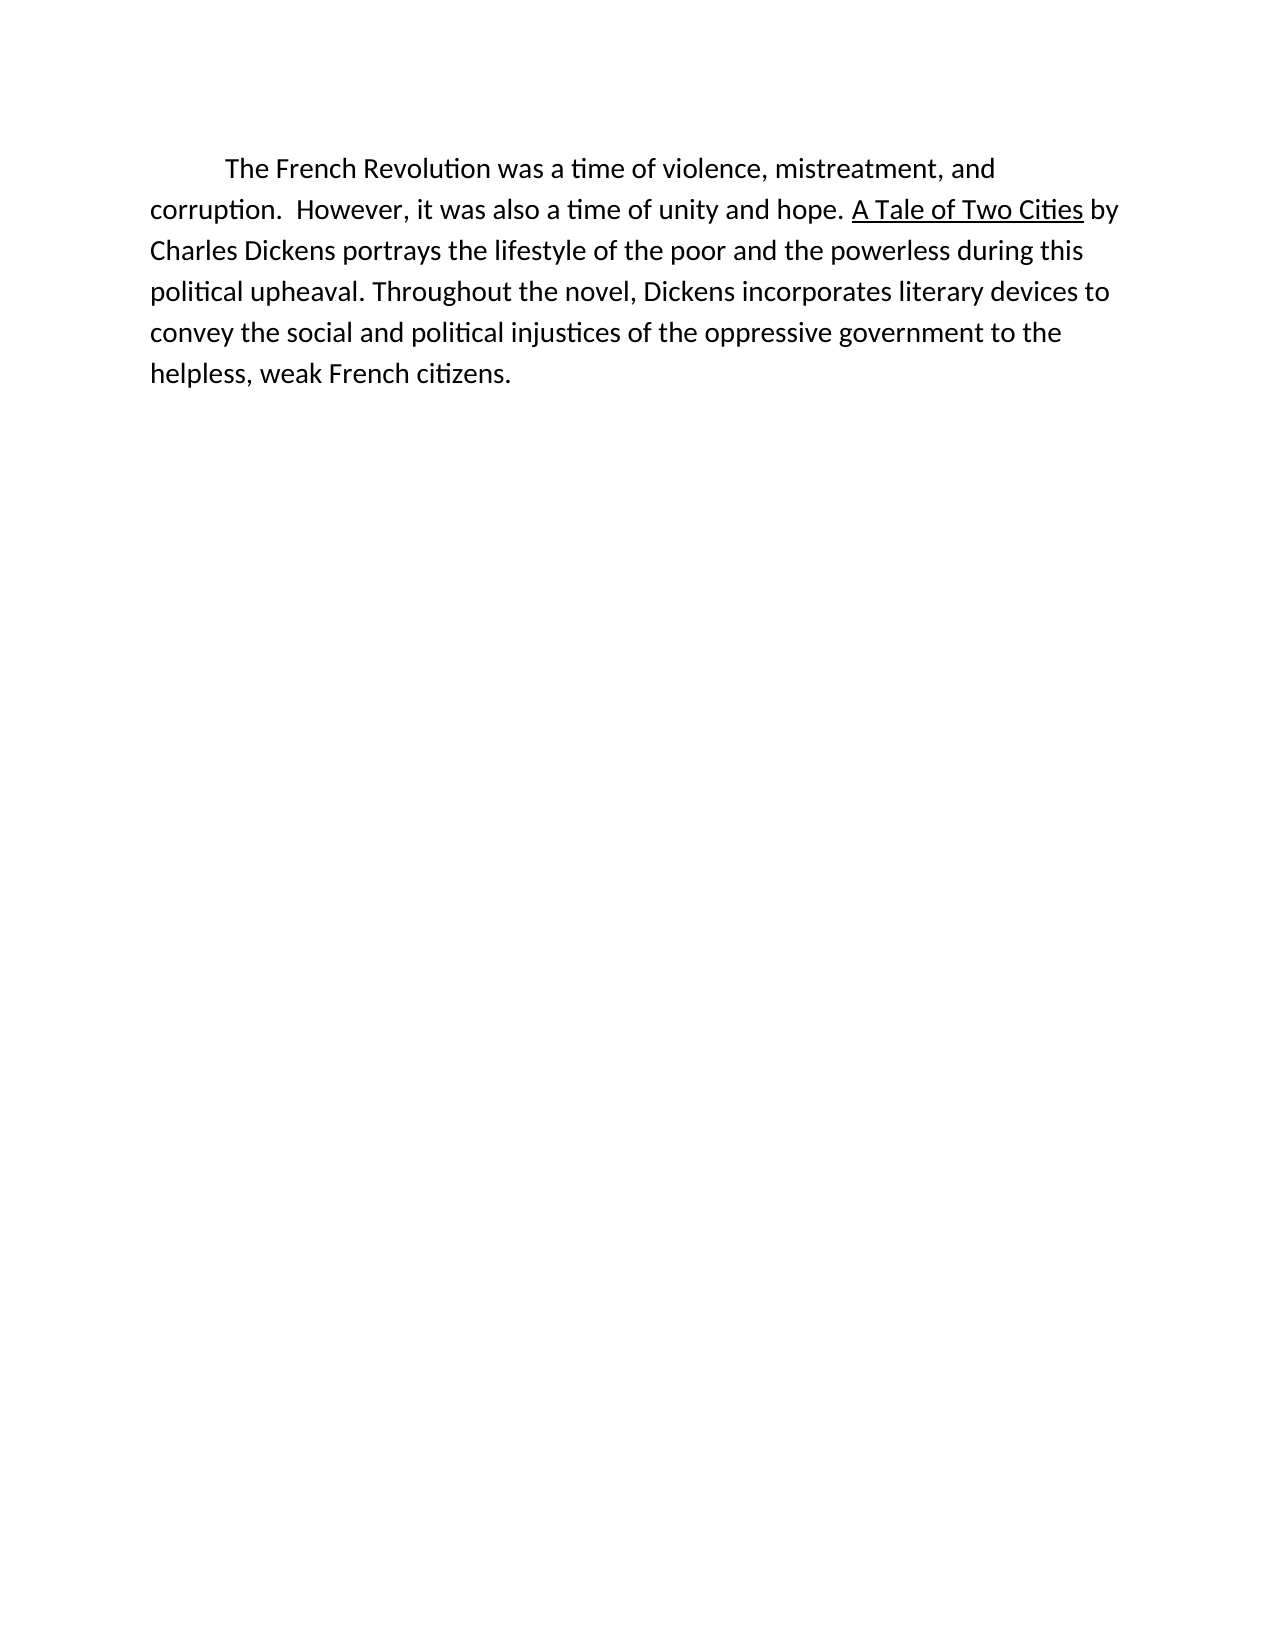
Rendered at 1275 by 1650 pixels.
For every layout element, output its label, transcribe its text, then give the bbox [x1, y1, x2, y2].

text The French Revolution was a time of violence, mistreatment, and corruption. However, it was also a time of unity and hope. A Tale of Two Cities by Charles Dickens portrays the lifestyle of the poor and the powerless during this political upheaval. Throughout the novel, Dickens incorporates literary devices to convey the social and political injustices of the oppressive government to the helpless, weak French citizens. [150, 150, 1125, 390]
